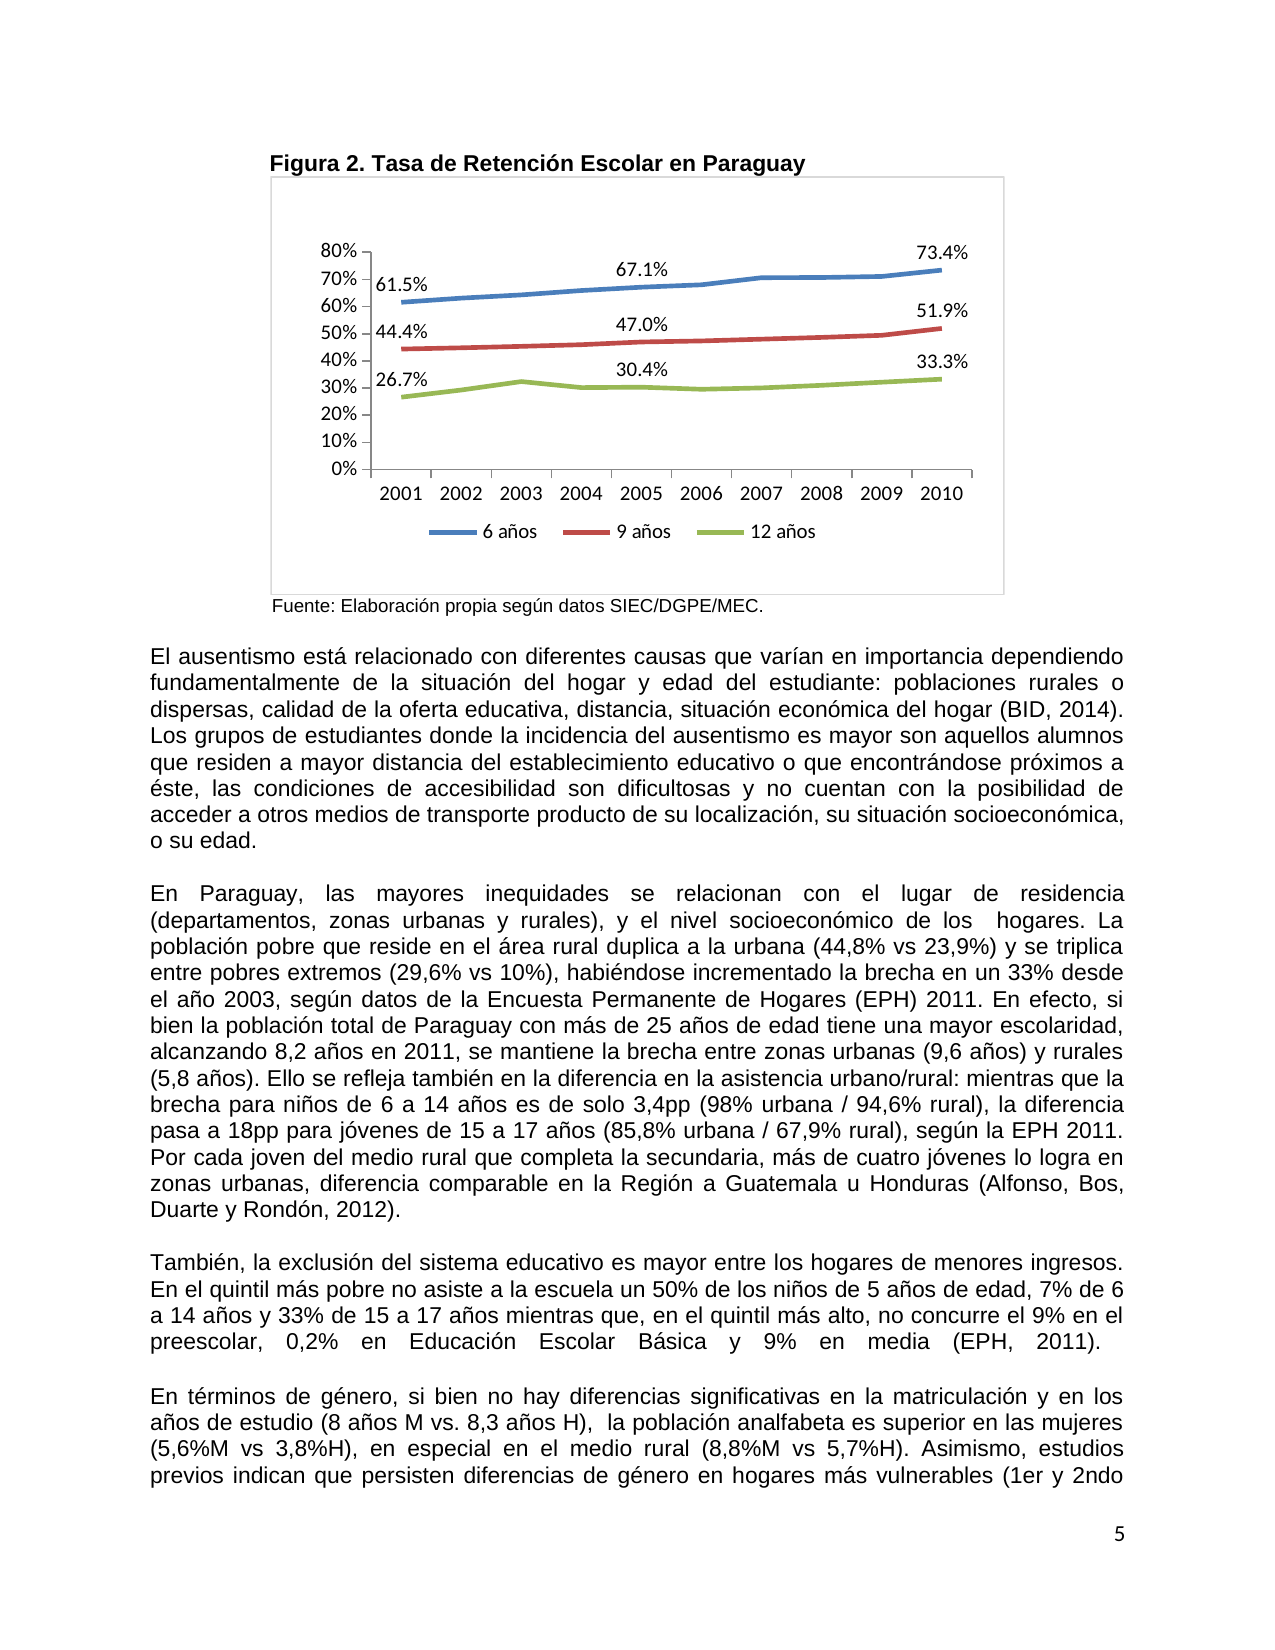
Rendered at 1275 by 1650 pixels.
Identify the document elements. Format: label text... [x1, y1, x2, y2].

text El ausentismo está relacionado con diferentes causas que varían en importancia dependiendo fundamentalmente de la situación del hogar y edad del estudiante: poblaciones rurales o dispersas, calidad de la oferta educativa, distancia, situación económica del hogar (BID, 2014). Los grupos de estudiantes donde la incidencia del ausentismo es mayor son aquellos alumnos que residen a mayor distancia del establecimiento educativo o que encontrándose próximos a éste, las condiciones de accesibilidad son dificultosas y no cuentan con la posibilidad de acceder a otros medios de transporte producto de su localización, su situación socioeconómica, o su edad. [150, 643, 1125, 854]
text Fuente: Elaboración propia según datos SIEC/DGPE/MEC. [225, 595, 1125, 617]
text También, la exclusión del sistema educativo es mayor entre los hogares de menores ingresos. En el quintil más pobre no asiste a la escuela un 50% de los niños de 5 años de edad, 7% de 6 a 14 años y 33% de 15 a 17 años mientras que, en el quintil más alto, no concurre el 9% en el preescolar, 0,2% en Educación Escolar Básica y 9% en media (EPH, 2011). [150, 1249, 1125, 1383]
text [150, 1383, 1125, 1488]
text En Paraguay, las mayores inequidades se relacionan con el lugar de residencia (departamentos, zonas urbanas y rurales), y el nivel socioeconómico de los hogares. La población pobre que reside en el área rural duplica a la urbana (44,8% vs 23,9%) y se triplica entre pobres extremos (29,6% vs 10%), habiéndose incrementado la brecha en un 33% desde el año 2003, según datos de la Encuesta Permanente de Hogares (EPH) 2011. En efecto, si bien la población total de Paraguay con más de 25 años de edad tiene una mayor escolaridad, alcanzando 8,2 años en 2011, se mantiene la brecha entre zonas urbanas (9,6 años) y rurales (5,8 años). Ello se refleja también en la diferencia en la asistencia urbano/rural: mientras que la brecha para niños de 6 a 14 años es de solo 3,4pp (98% urbana / 94,6% rural), la diferencia pasa a 18pp para jóvenes de 15 a 17 años (85,8% urbana / 67,9% rural), según la EPH 2011. Por cada joven del medio rural que completa la secundaria, más de cuatro jóvenes lo logra en zonas urbanas, diferencia comparable en la Región a Guatemala u Honduras (Alfonso, Bos, Duarte y Rondón, 2012). [150, 880, 1125, 1223]
text Figura 2. Tasa de Retención Escolar en Paraguay [150, 150, 1125, 176]
